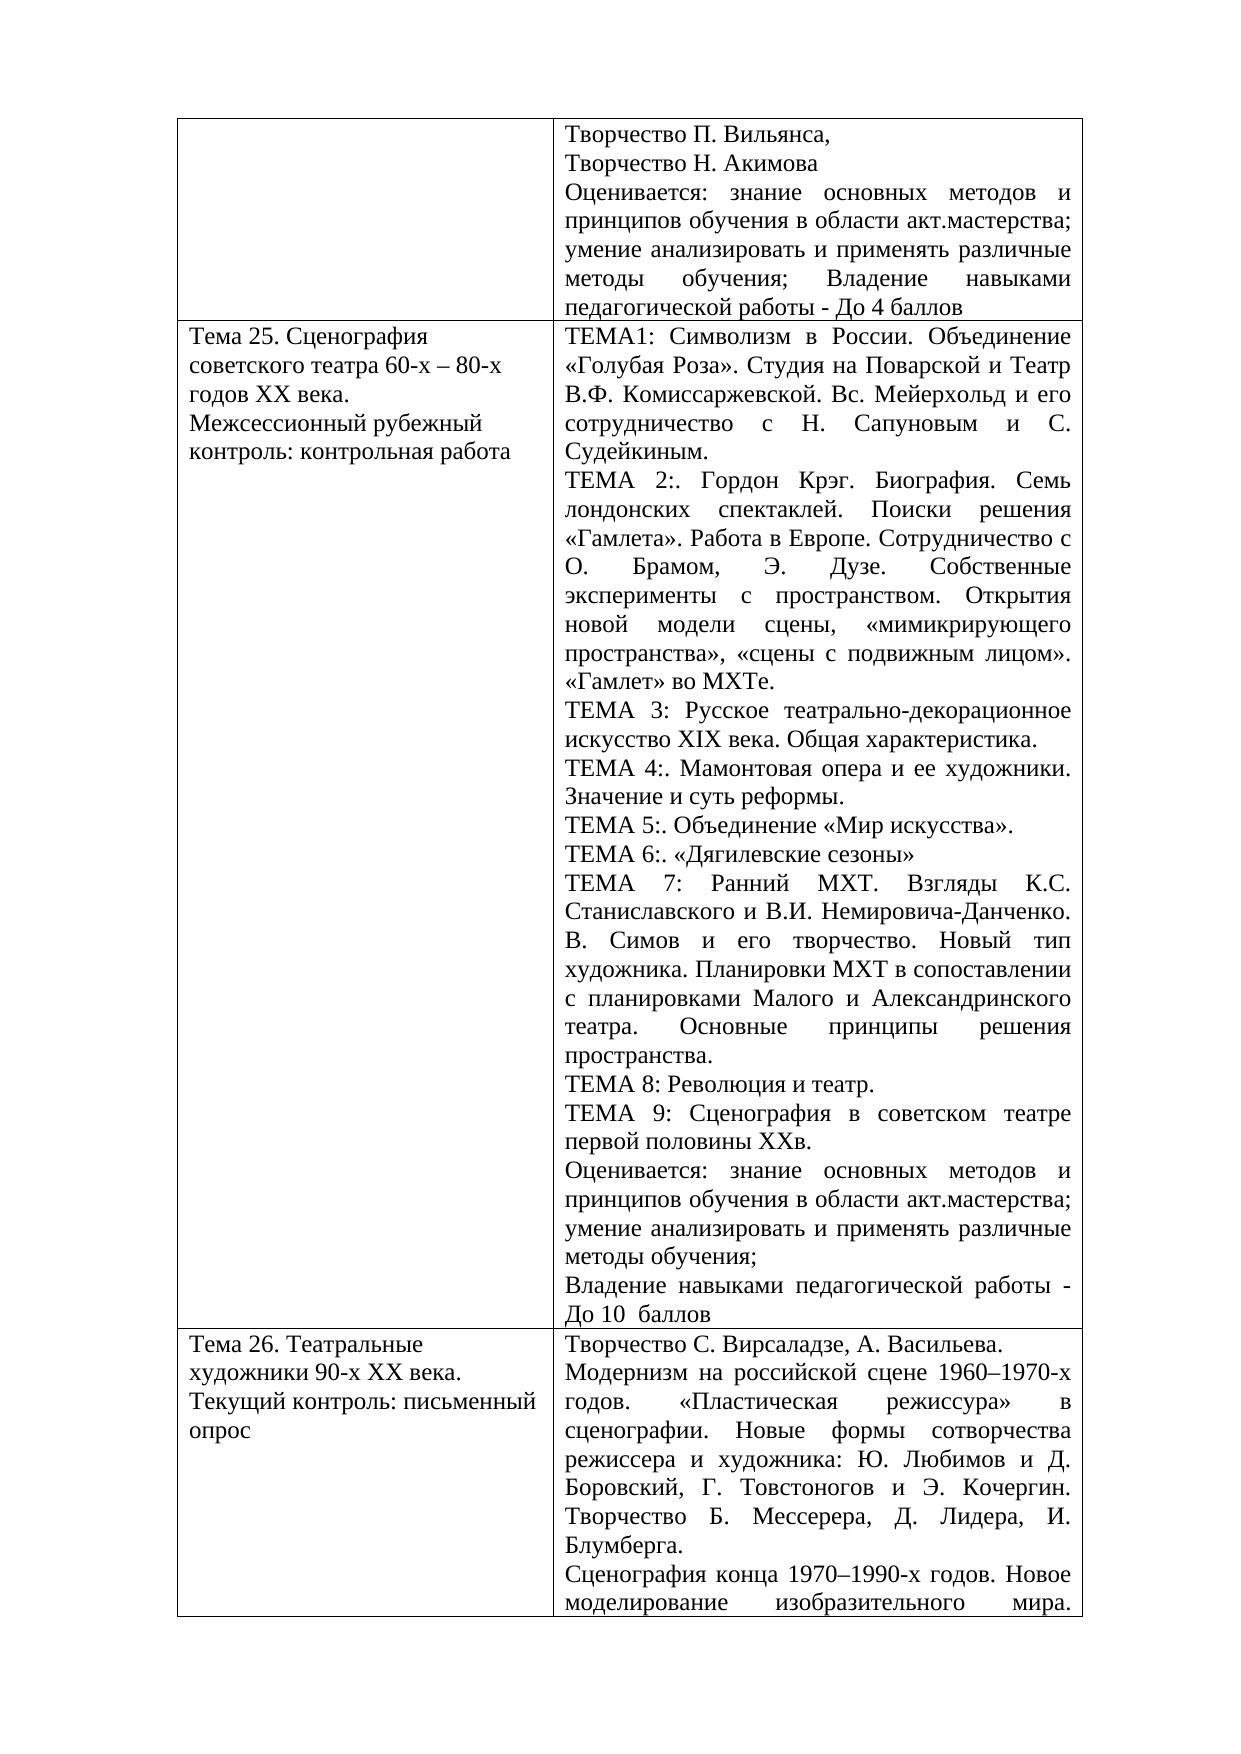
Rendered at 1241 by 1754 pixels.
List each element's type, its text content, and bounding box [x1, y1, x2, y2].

table_cell Тема 25. Сценография советского театра 60-х – 80-х годов XX века. Межсессионный рубежный контроль: контрольная работа [178, 321, 553, 1328]
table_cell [554, 1329, 1082, 1616]
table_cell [178, 1329, 553, 1616]
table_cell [178, 119, 553, 320]
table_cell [554, 119, 1082, 320]
table_cell ТЕМА1: Символизм в России. Объединение «Голубая Роза». Студия на Поварской и Театр В.Ф. Комиссаржевской. Вс. Мейерхольд и его сотрудничество с Н. Сапуновым и С. Судейкиным. ТЕМА 2:. Гордон Крэг. Биография. Семь лондонских спектаклей. Поиски решения «Гамлета». Работа в Европе. Сотрудничество с О. Брамом, Э. Дузе. Собственные эксперименты с пространством. Открытия новой модели сцены, «мимикрирующего пространства», «сцены с подвижным лицом». «Гамлет» во МХТе. ТЕМА 3: Русское театрально-декорационное искусство XIX века. Общая характеристика. ТЕМА 4:. Мамонтовая опера и ее художники. Значение и суть реформы. ТЕМА 5:. Объединение «Мир искусства». ТЕМА 6:. «Дягилевские сезоны» ТЕМА 7: Ранний МХТ. Взгляды К.С. Станиславского и В.И. Немировича-Данченко. В. Симов и его творчество. Новый тип художника. Планировки МХТ в сопоставлении с планировками Малого и Александринского театра. Основные принципы решения пространства. ТЕМА 8: Революция и театр. ТЕМА 9: Сценография в советском театре первой половины ХХв. Оценивается: знание основных методов и принципов обучения в области акт.мастерства; умение анализировать и применять различные методы обучения; Владение навыками педагогической работы - До 10 баллов [554, 321, 1082, 1328]
